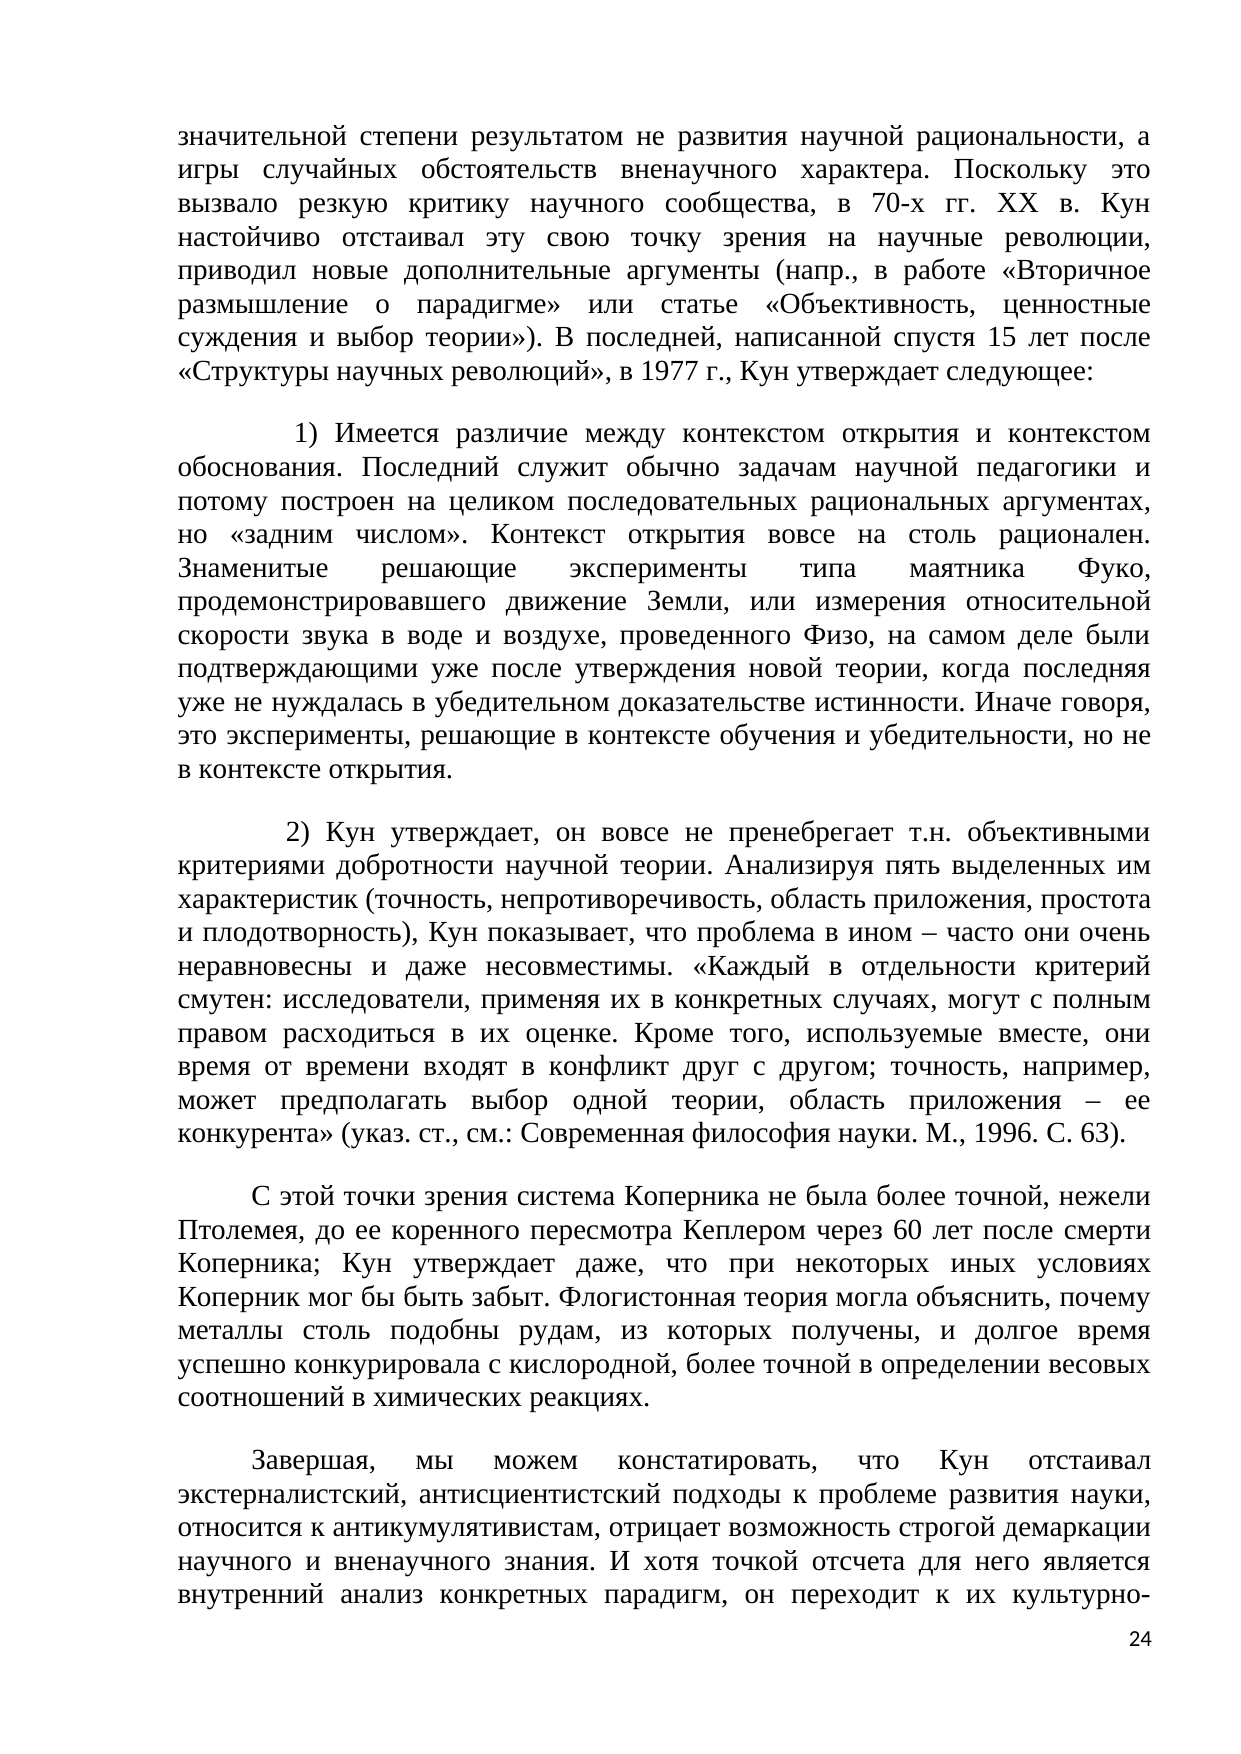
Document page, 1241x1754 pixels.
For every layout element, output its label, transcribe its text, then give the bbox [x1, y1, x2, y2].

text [177, 1442, 1152, 1610]
text С этой точки зрения система Коперника не была более точной, нежели Птолемея, до ее коренного пересмотра Кеплером через 60 лет после смерти Коперника; Кун утверждает даже, что при некоторых иных условиях Коперник мог бы быть забыт. Флогистонная теория могла объяснить, почему металлы столь подобны рудам, из которых получены, и долгое время успешно конкурировала с кислородной, более точной в определении весовых соотношений в химических реакциях. [177, 1178, 1152, 1413]
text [177, 118, 1152, 386]
text 1) Имеется различие между контекстом открытия и контекстом обоснования. Последний служит обычно задачам научной педагогики и потому построен на целиком последовательных рациональных аргументах, но «задним числом». Контекст открытия вовсе на столь рационален. Знаменитые решающие эксперименты типа маятника Фуко, продемонстрировавшего движение Земли, или измерения относительной скорости звука в воде и воздухе, проведенного Физо, на самом деле были подтверждающими уже после утверждения новой теории, когда последняя уже не нуждалась в убедительном доказательстве истинности. Иначе говоря, это эксперименты, решающие в контексте обучения и убедительности, но не в контексте открытия. [177, 416, 1152, 784]
text 2) Кун утверждает, он вовсе не пренебрегает т.н. объективными критериями добротности научной теории. Анализируя пять выделенных им характеристик (точность, непротиворечивость, область приложения, простота и плодотворность), Кун показывает, что проблема в ином – часто они очень неравновесны и даже несовместимы. «Каждый в отдельности критерий смутен: исследователи, применяя их в конкретных случаях, могут с полным правом расходиться в их оценке. Кроме того, используемые вместе, они время от времени входят в конфликт друг с другом; точность, например, может предполагать выбор одной теории, область приложения – ее конкурента» (указ. ст., см.: Современная философия науки. М., 1996. С. 63). [177, 814, 1152, 1149]
